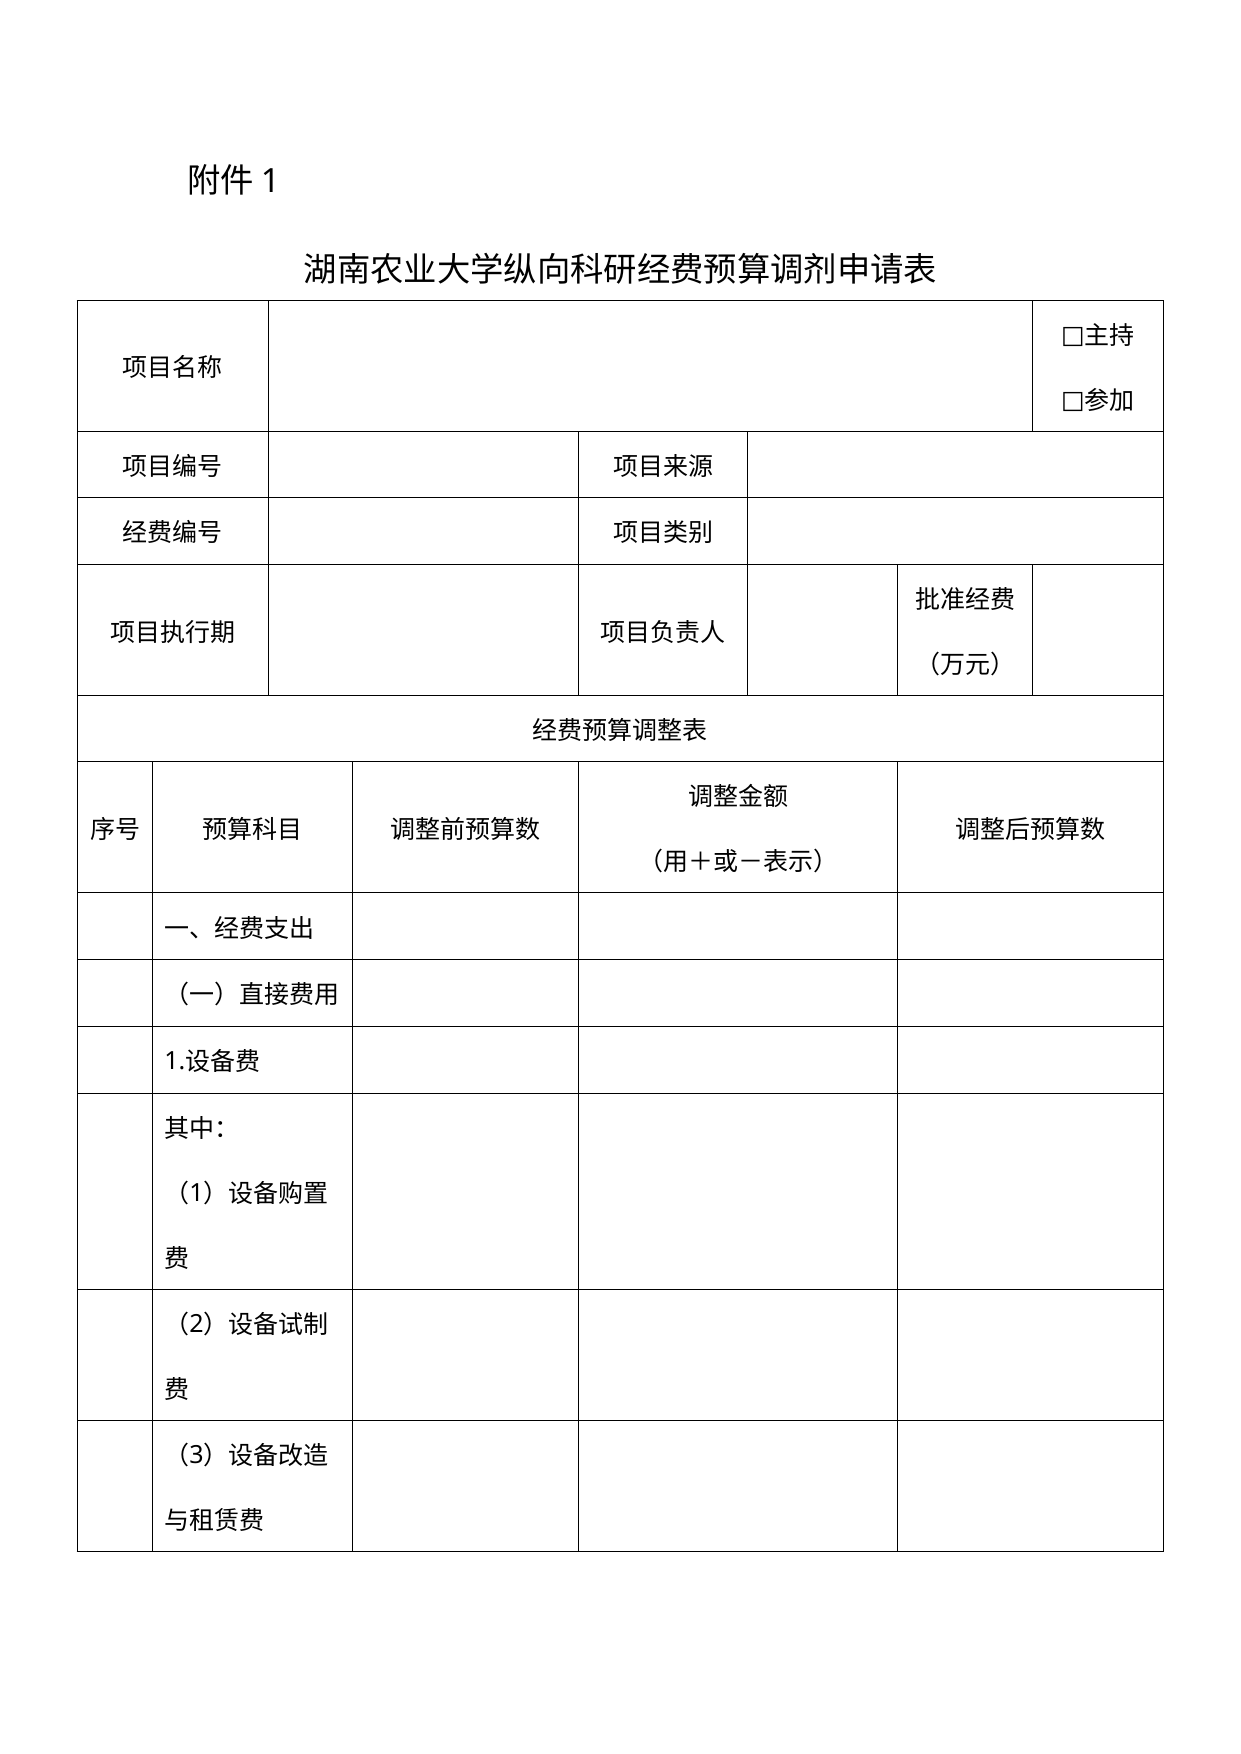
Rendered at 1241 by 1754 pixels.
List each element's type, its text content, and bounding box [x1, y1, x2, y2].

table_cell [579, 1421, 897, 1551]
table_cell [78, 960, 152, 1026]
table_cell [78, 893, 152, 959]
table_cell 项目类别 [579, 498, 747, 564]
table_cell [353, 1094, 578, 1289]
table_cell 项目来源 [579, 432, 747, 497]
table_cell 序号 [78, 762, 152, 892]
table_cell [269, 565, 578, 695]
table_cell 预算科目 [153, 762, 352, 892]
table_cell [748, 565, 897, 695]
table_cell [579, 1027, 897, 1093]
table_cell [269, 498, 578, 564]
table_header □主持 □参加 [1033, 301, 1163, 431]
table_cell [78, 1290, 152, 1420]
table_cell 调整金额 （用＋或－表示） [579, 762, 897, 892]
text 湖南农业大学纵向科研经费预算调剂申请表 [187, 235, 1053, 300]
table_cell [353, 1027, 578, 1093]
table_cell [579, 1290, 897, 1420]
table_cell [353, 893, 578, 959]
table_header [269, 301, 1032, 431]
table_cell [579, 1094, 897, 1289]
table_cell 经费编号 [78, 498, 268, 564]
table_cell [898, 1290, 1163, 1420]
table_cell [579, 960, 897, 1026]
table_cell 调整前预算数 [353, 762, 578, 892]
table_cell [898, 1094, 1163, 1289]
table_cell （3）设备改造与租赁费 [153, 1421, 352, 1551]
table_cell 经费预算调整表 [78, 696, 1163, 761]
table_cell [898, 1027, 1163, 1093]
table_cell 项目执行期 [78, 565, 268, 695]
table_cell [353, 960, 578, 1026]
table_cell [269, 432, 578, 497]
table_cell [1033, 565, 1163, 695]
table_cell [78, 1094, 152, 1289]
table_cell [898, 960, 1163, 1026]
table_cell 其中： （1）设备购置费 [153, 1094, 352, 1289]
table_cell [898, 893, 1163, 959]
table_cell [579, 893, 897, 959]
table_cell [353, 1421, 578, 1551]
table_cell 调整后预算数 [898, 762, 1163, 892]
table_cell （2）设备试制费 [153, 1290, 352, 1420]
table_header 项目名称 [78, 301, 268, 431]
table_cell 1.设备费 [153, 1027, 352, 1093]
table_cell （一）直接费用 [153, 960, 352, 1026]
table_cell 项目编号 [78, 432, 268, 497]
table_cell 一、经费支出 [153, 893, 352, 959]
table_cell 批准经费 （万元） [898, 565, 1032, 695]
table_cell [898, 1421, 1163, 1551]
table_cell 项目负责人 [579, 565, 747, 695]
table_cell [748, 498, 1163, 564]
table_cell [78, 1027, 152, 1093]
table_cell [748, 432, 1163, 497]
text 附件1 [187, 146, 1053, 211]
table_cell [353, 1290, 578, 1420]
table_cell [78, 1421, 152, 1551]
